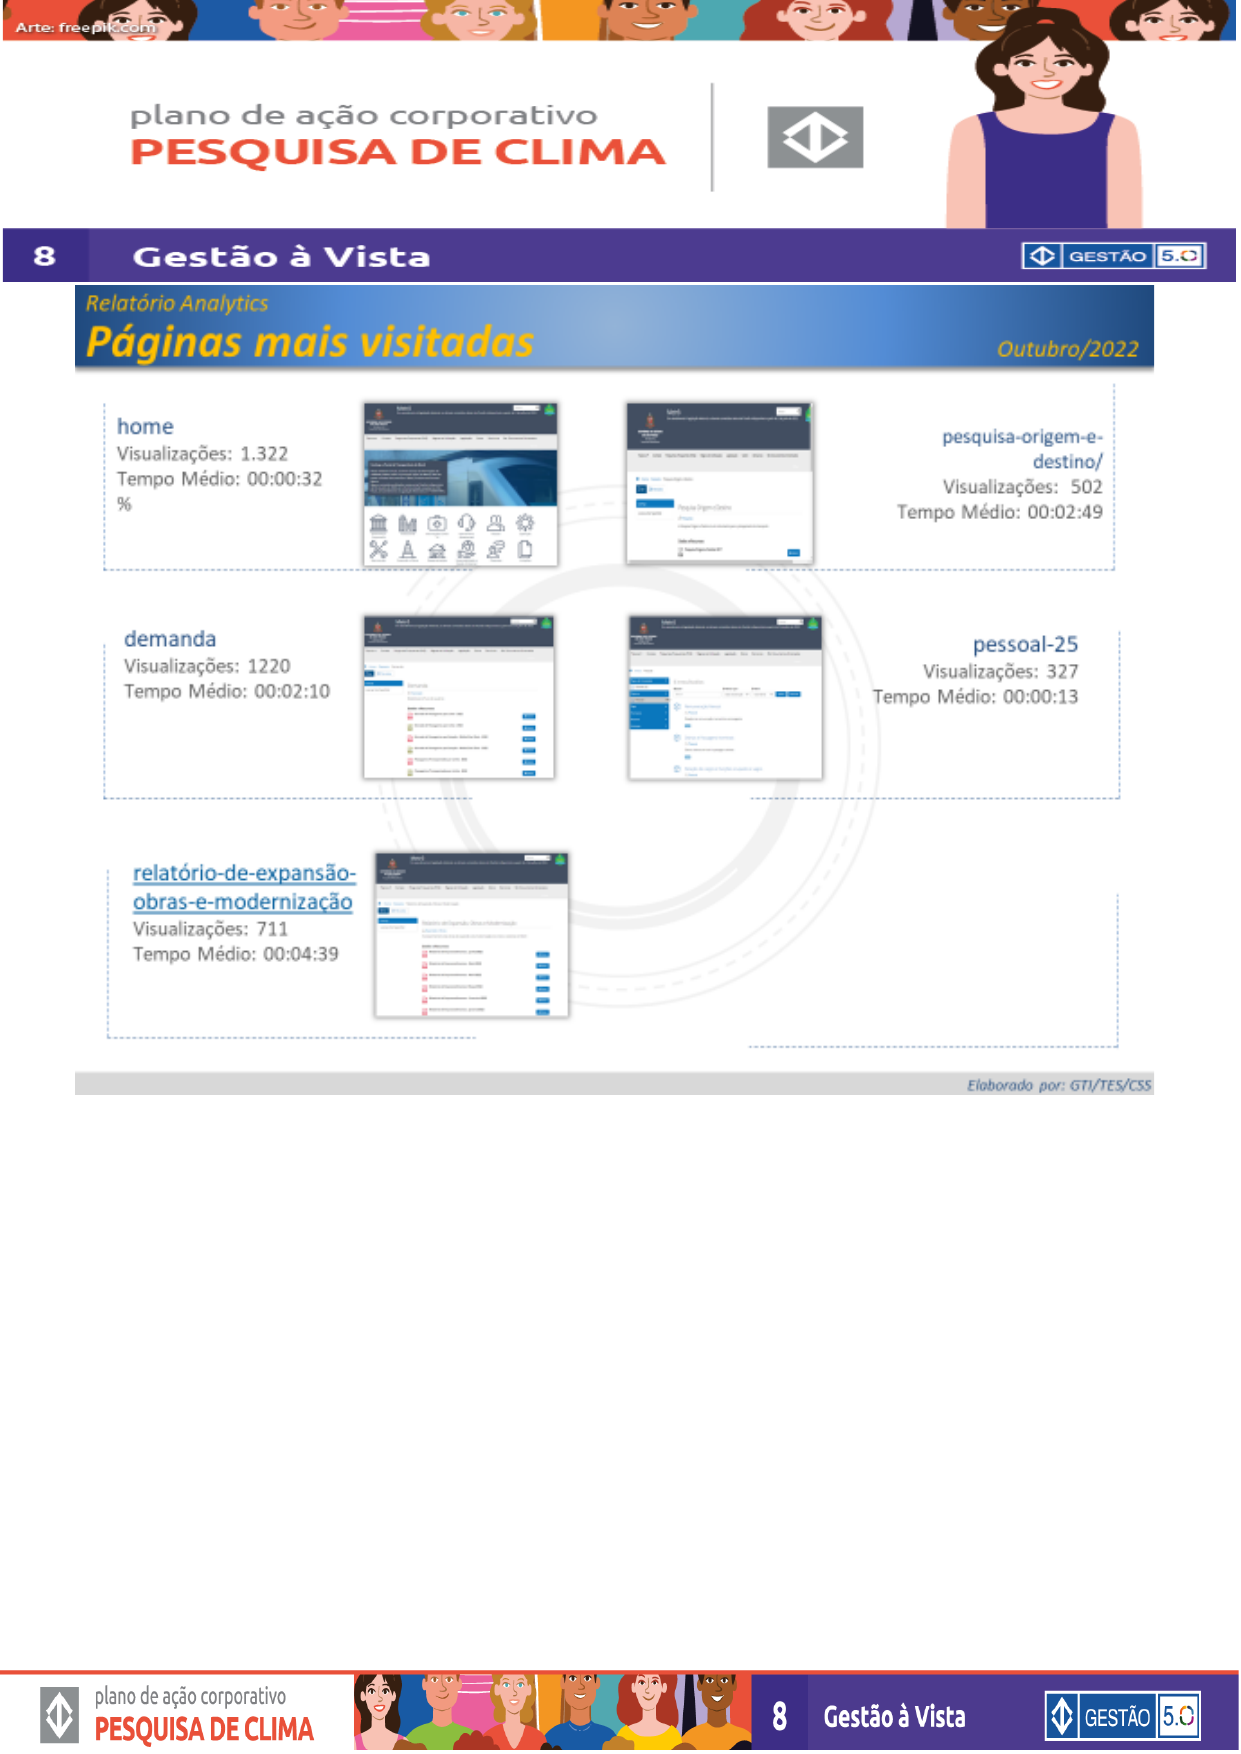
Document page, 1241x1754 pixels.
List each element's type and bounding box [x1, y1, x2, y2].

picture [0, 1670, 1239, 1750]
picture [75, 285, 1155, 1095]
picture [1, 0, 1236, 282]
